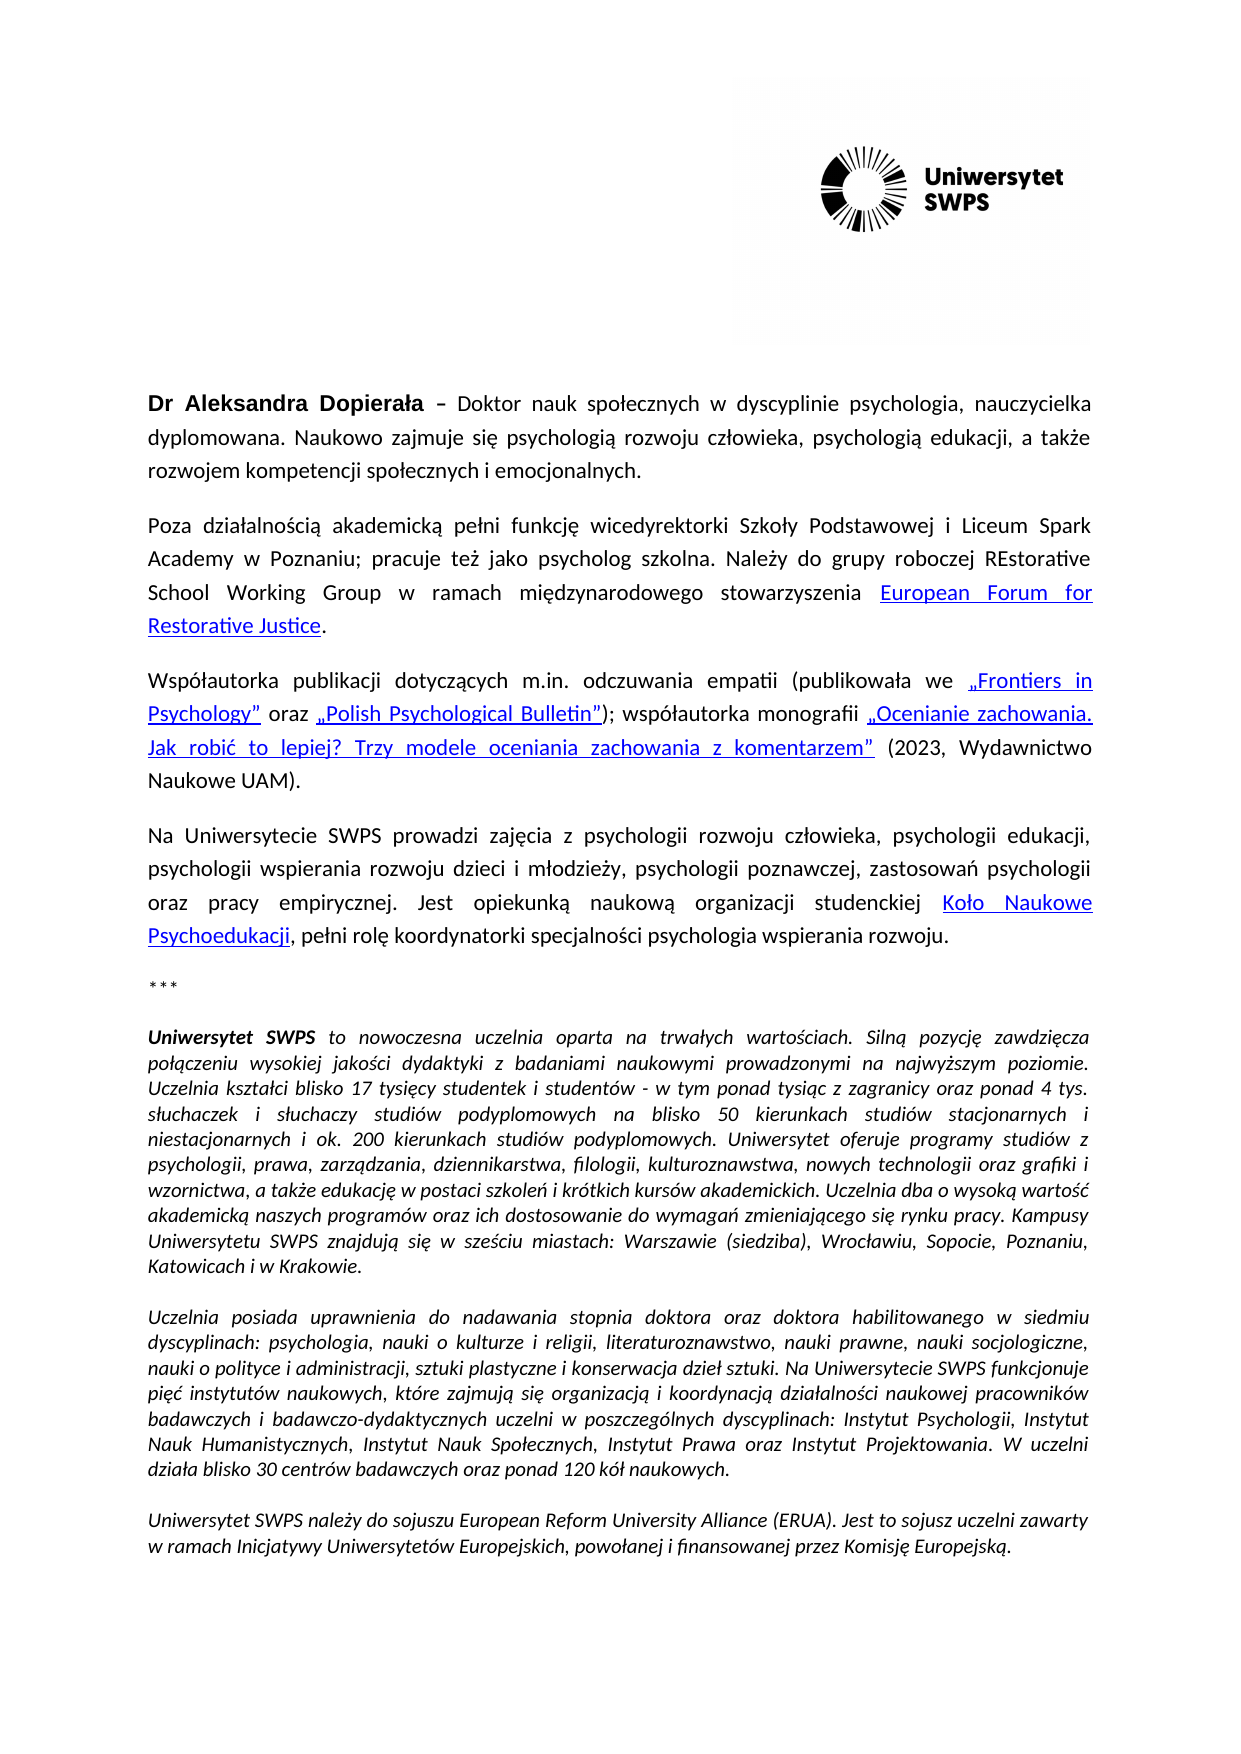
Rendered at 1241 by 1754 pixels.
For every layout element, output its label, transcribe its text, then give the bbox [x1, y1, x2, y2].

text Uczelnia posiada uprawnienia do nadawania stopnia doktora oraz doktora habilitowanego w siedmiu dyscyplinach: psychologia, nauki o kulturze i religii, literaturoznawstwo, nauki prawne, nauki socjologiczne, nauki o polityce i administracji, sztuki plastyczne i konserwacja dzieł sztuki. Na Uniwersytecie SWPS funkcjonuje pięć instytutów naukowych, które zajmują się organizacją i koordynacją działalności naukowej pracowników badawczych i badawczo-dydaktycznych uczelni w poszczególnych dyscyplinach: Instytut Psychologii, Instytut Nauk Humanistycznych, Instytut Nauk Społecznych, Instytut Prawa oraz Instytut Projektowania. W uczelni działa blisko 30 centrów badawczych oraz ponad 120 kół naukowych. [148, 1304, 1092, 1482]
subtitle Na Uniwersytecie SWPS prowadzi zajęcia z psychologii rozwoju człowieka, psychologii edukacji, psychologii wspierania rozwoju dzieci i młodzieży, psychologii poznawczej, zastosowań psychologii oraz pracy empirycznej. Jest opiekunką naukową organizacji studenckiej Koło Naukowe Psychoedukacji, pełni rolę koordynatorki specjalności psychologia wspierania rozwoju. [148, 821, 1092, 949]
subtitle Współautorka publikacji dotyczących m.in. odczuwania empatii (publikowała we „Frontiers in Psychology” oraz „Polish Psychological Bulletin”); współautorka monografii „Ocenianie zachowania. Jak robić to lepiej? Trzy modele oceniania zachowania z komentarzem” (2023, Wydawnictwo Naukowe UAM). [148, 666, 1092, 794]
text Uniwersytet SWPS należy do sojuszu European Reform University Alliance (ERUA). Jest to sojusz uczelni zawarty w ramach Inicjatywy Uniwersytetów Europejskich, powołanej i finansowanej przez Komisję Europejską. [148, 1507, 1092, 1558]
text *** [148, 976, 1092, 1001]
subtitle Poza działalnością akademicką pełni funkcję wicedyrektorki Szkoły Podstawowej i Liceum Spark Academy w Poznaniu; pracuje też jako psycholog szkolna. Należy do grupy roboczej REstorative School Working Group w ramach międzynarodowego stowarzyszenia European Forum for Restorative Justice. [148, 511, 1092, 639]
subtitle Dr Aleksandra Dopierała – Doktor nauk społecznych w dyscyplinie psychologia, nauczycielka dyplomowana. Naukowo zajmuje się psychologią rozwoju człowieka, psychologią edukacji, a także rozwojem kompetencji społecznych i emocjonalnych. [148, 257, 1092, 484]
picture [731, 77, 1090, 257]
text Uniwersytet SWPS to nowoczesna uczelnia oparta na trwałych wartościach. Silną pozycję zawdzięcza połączeniu wysokiej jakości dydaktyki z badaniami naukowymi prowadzonymi na najwyższym poziomie. Uczelnia kształci blisko 17 tysięcy studentek i studentów - w tym ponad tysiąc z zagranicy oraz ponad 4 tys. słuchaczek i słuchaczy studiów podyplomowych na blisko 50 kierunkach studiów stacjonarnych i niestacjonarnych i ok. 200 kierunkach studiów podyplomowych. Uniwersytet oferuje programy studiów z psychologii, prawa, zarządzania, dziennikarstwa, filologii, kulturoznawstwa, nowych technologii oraz grafiki i wzornictwa, a także edukację w postaci szkoleń i krótkich kursów akademickich. Uczelnia dba o wysoką wartość akademicką naszych programów oraz ich dostosowanie do wymagań zmieniającego się rynku pracy. Kampusy Uniwersytetu SWPS znajdują się w sześciu miastach: Warszawie (siedziba), Wrocławiu, Sopocie, Poznaniu, Katowicach i w Krakowie. [148, 1024, 1092, 1279]
